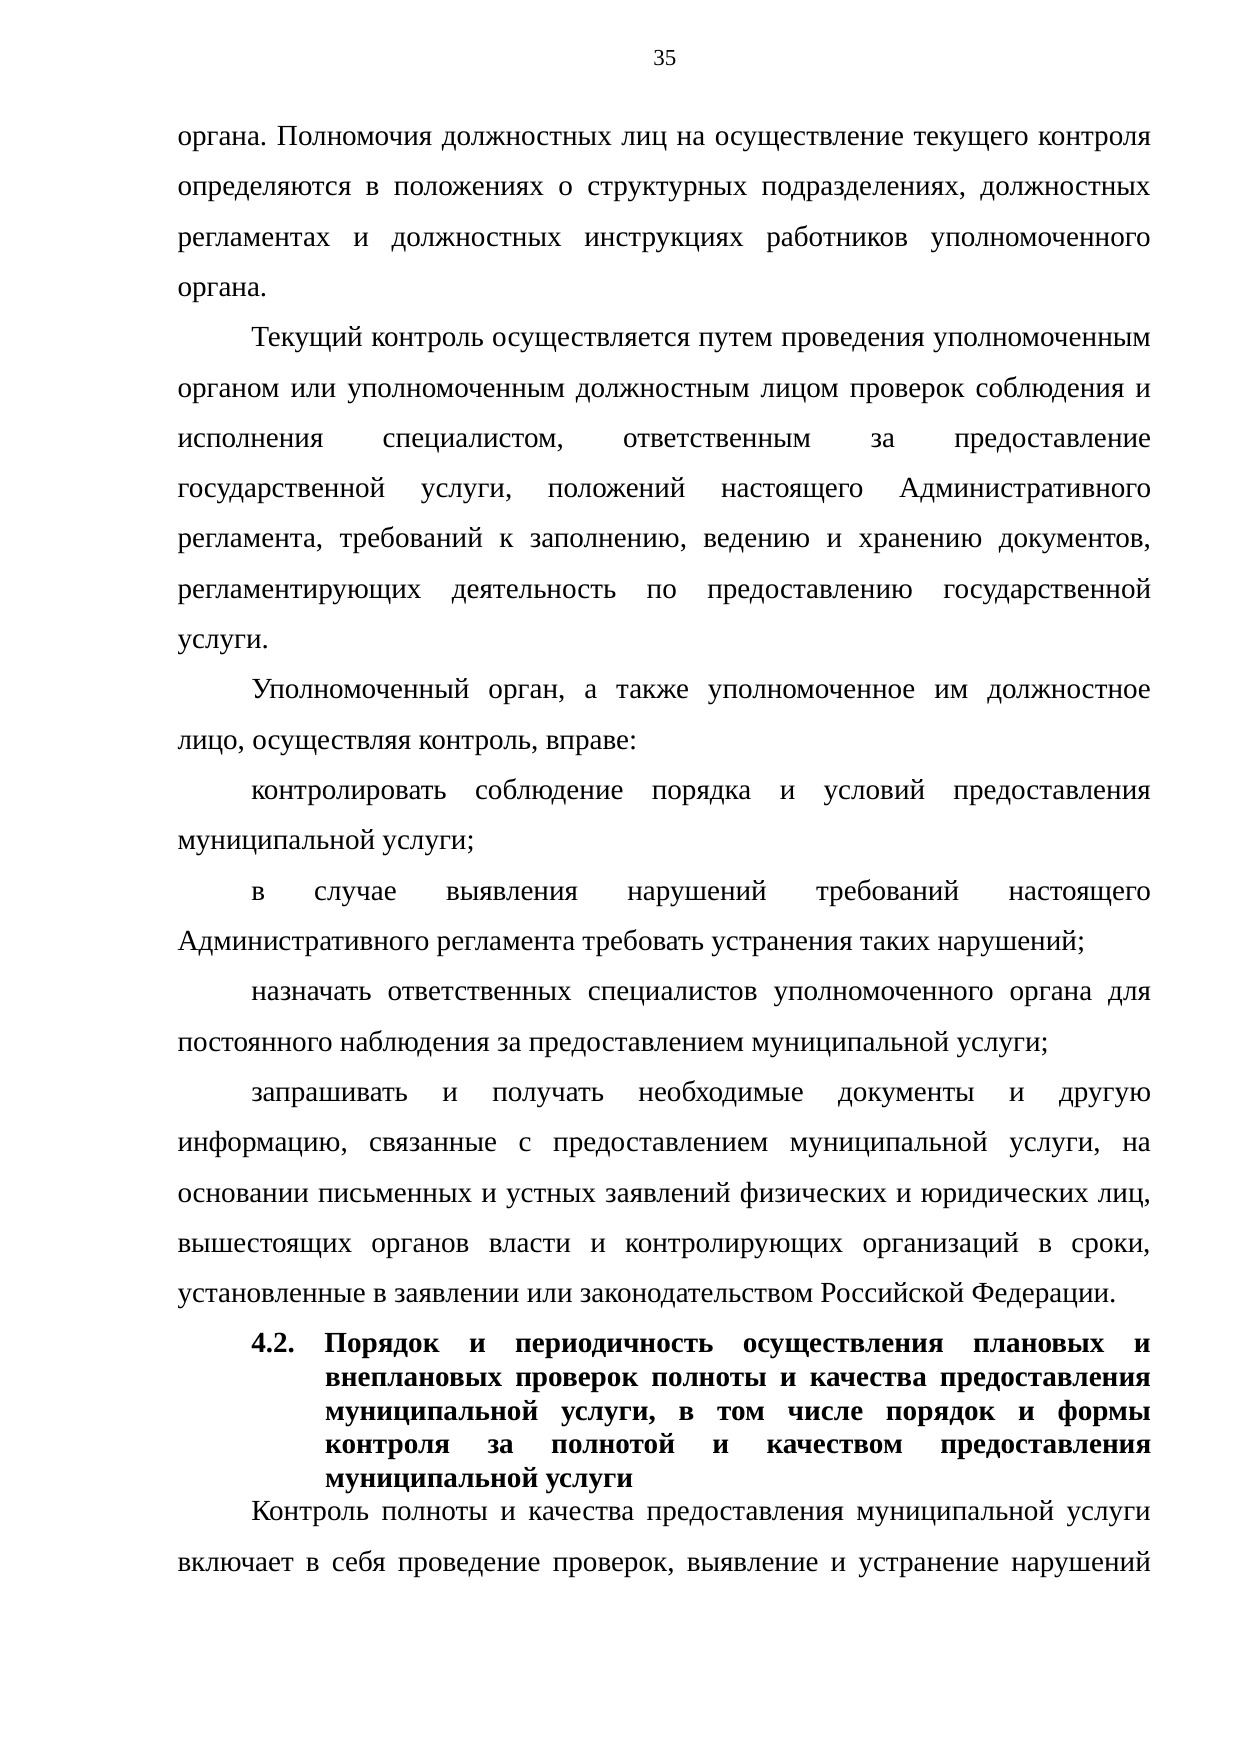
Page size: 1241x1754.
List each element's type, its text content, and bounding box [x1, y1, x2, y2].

text запрашивать и получать необходимые документы и другую информацию, связанные с предоставлением муниципальной услуги, на основании письменных и устных заявлений физических и юридических лиц, вышестоящих органов власти и контролирующих организаций в сроки, установленные в заявлении или законодательством Российской Федерации. [177, 1074, 1152, 1309]
text назначать ответственных специалистов уполномоченного органа для постоянного наблюдения за предоставлением муниципальной услуги; [177, 973, 1152, 1057]
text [177, 118, 1152, 303]
text Уполномоченный орган, а также уполномоченное им должностное лицо, осуществляя контроль, вправе: [177, 672, 1152, 755]
text Текущий контроль осуществляется путем проведения уполномоченным органом или уполномоченным должностным лицом проверок соблюдения и исполнения специалистом, ответственным за предоставление государственной услуги, положений настоящего Административного регламента, требований к заполнению, ведению и хранению документов, регламентирующих деятельность по предоставлению государственной услуги. [177, 319, 1152, 655]
text контролировать соблюдение порядка и условий предоставления муниципальной услуги; [177, 772, 1152, 856]
text в случае выявления нарушений требований настоящего Административного регламента требовать устранения таких нарушений; [177, 873, 1152, 957]
text 4.2. Порядок и периодичность осуществления плановых и внеплановых проверок полноты и качества предоставления муниципальной услуги, в том числе порядок и формы контроля за полнотой и качеством предоставления муниципальной услуги [251, 1326, 1152, 1493]
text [177, 1493, 1152, 1577]
